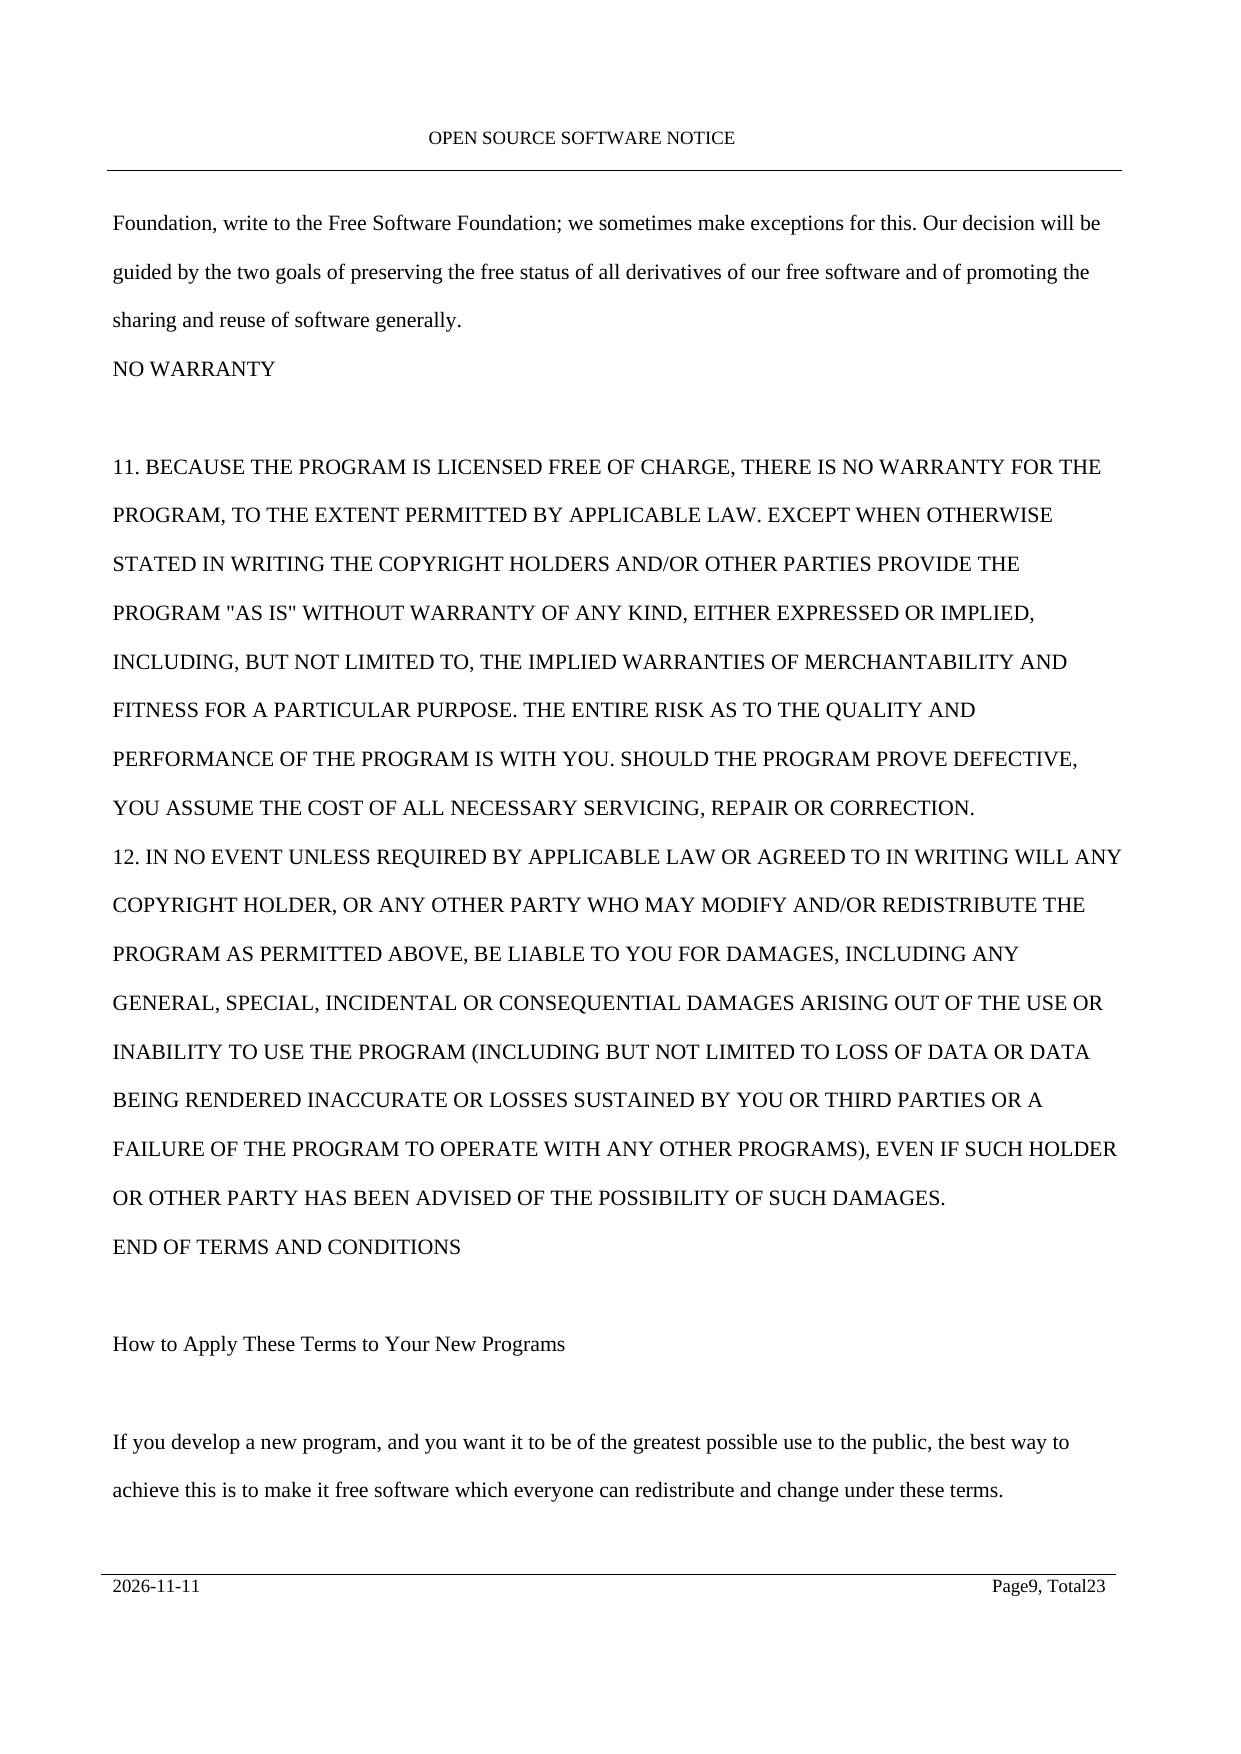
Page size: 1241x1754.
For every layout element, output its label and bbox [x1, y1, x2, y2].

text [112, 206, 1128, 1506]
